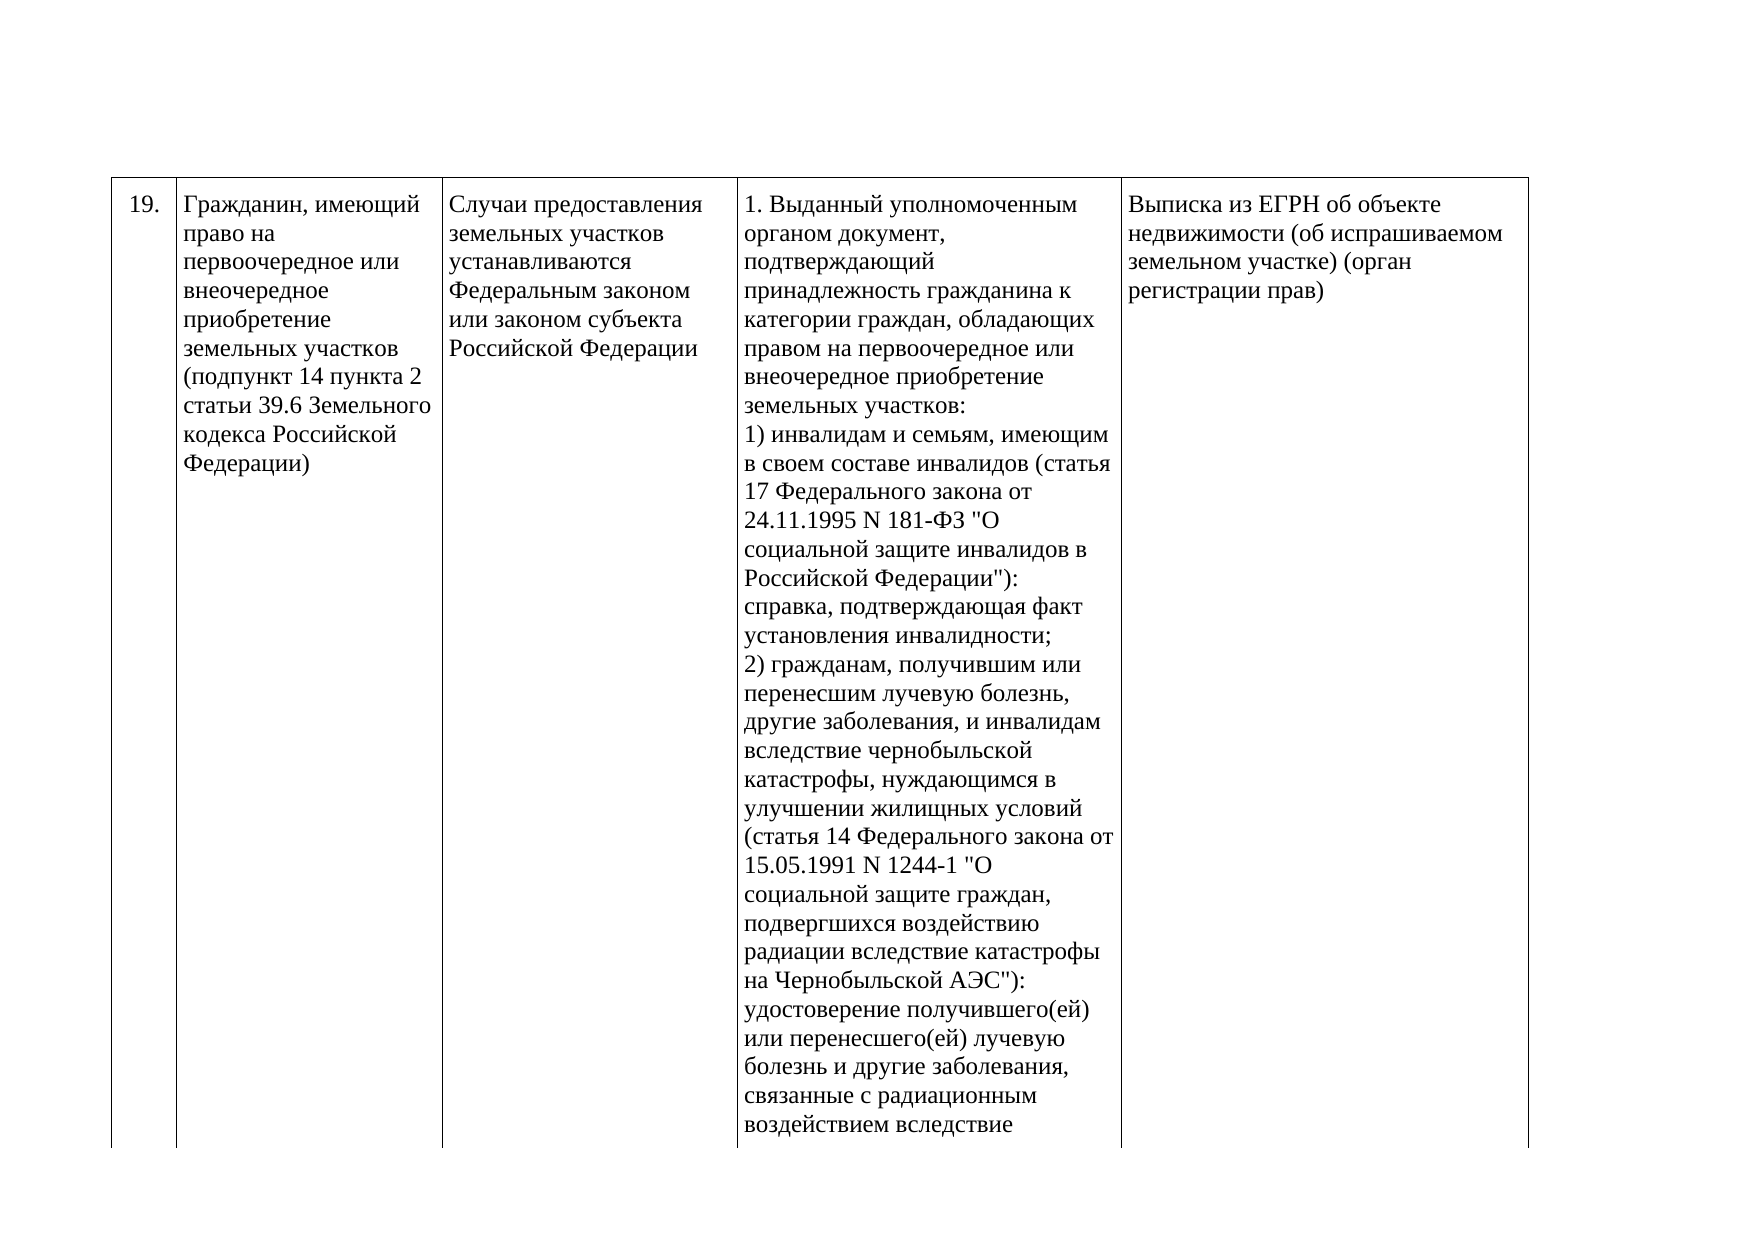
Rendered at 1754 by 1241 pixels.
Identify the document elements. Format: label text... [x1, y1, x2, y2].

table_cell Выписка из ЕГРН об объекте недвижимости (об испрашиваемом земельном участке) (орган регистрации прав) [1122, 178, 1528, 1148]
table_cell 19. [112, 178, 176, 1148]
table_cell Случаи предоставления земельных участков устанавливаются Федеральным законом или законом субъекта Российской Федерации [443, 178, 737, 1148]
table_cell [738, 178, 1121, 1148]
